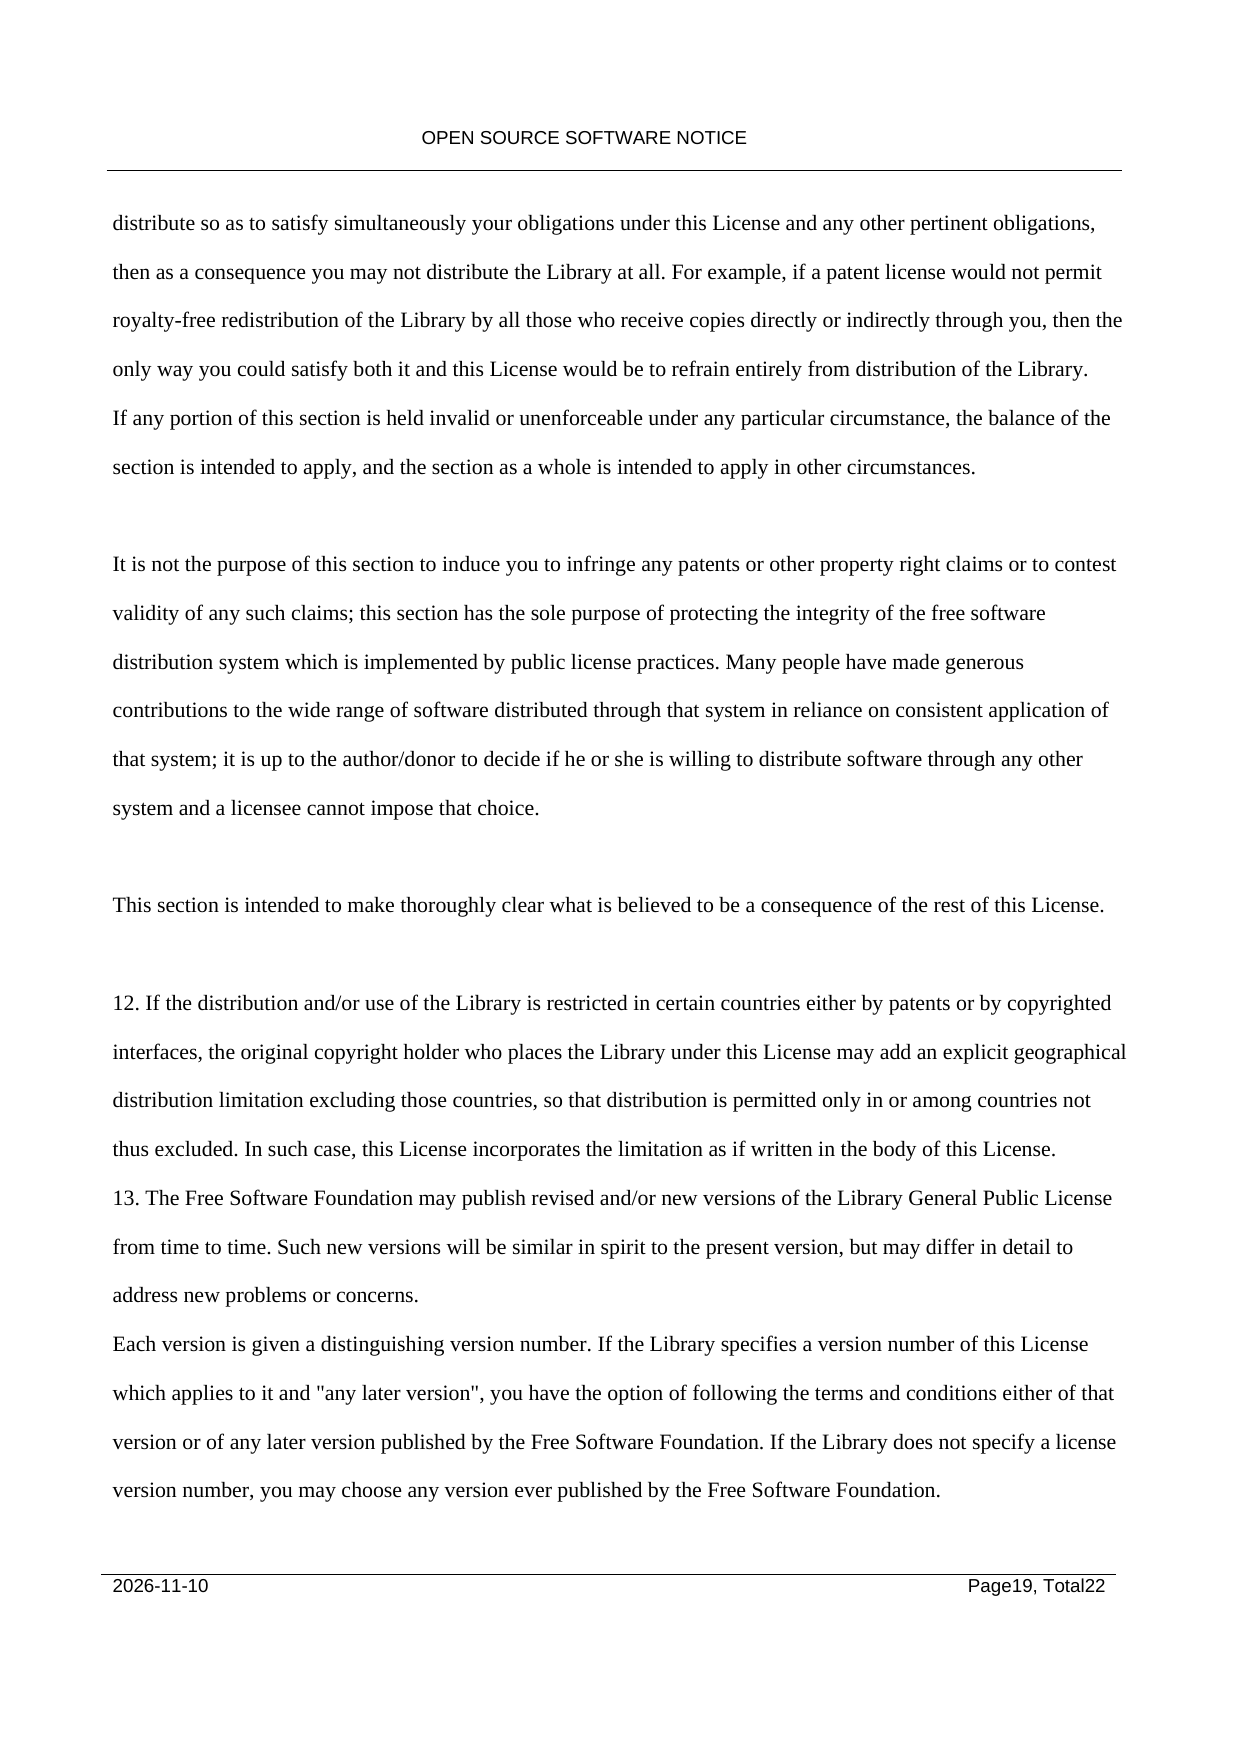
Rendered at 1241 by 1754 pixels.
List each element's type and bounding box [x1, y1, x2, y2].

text [112, 206, 1128, 1506]
